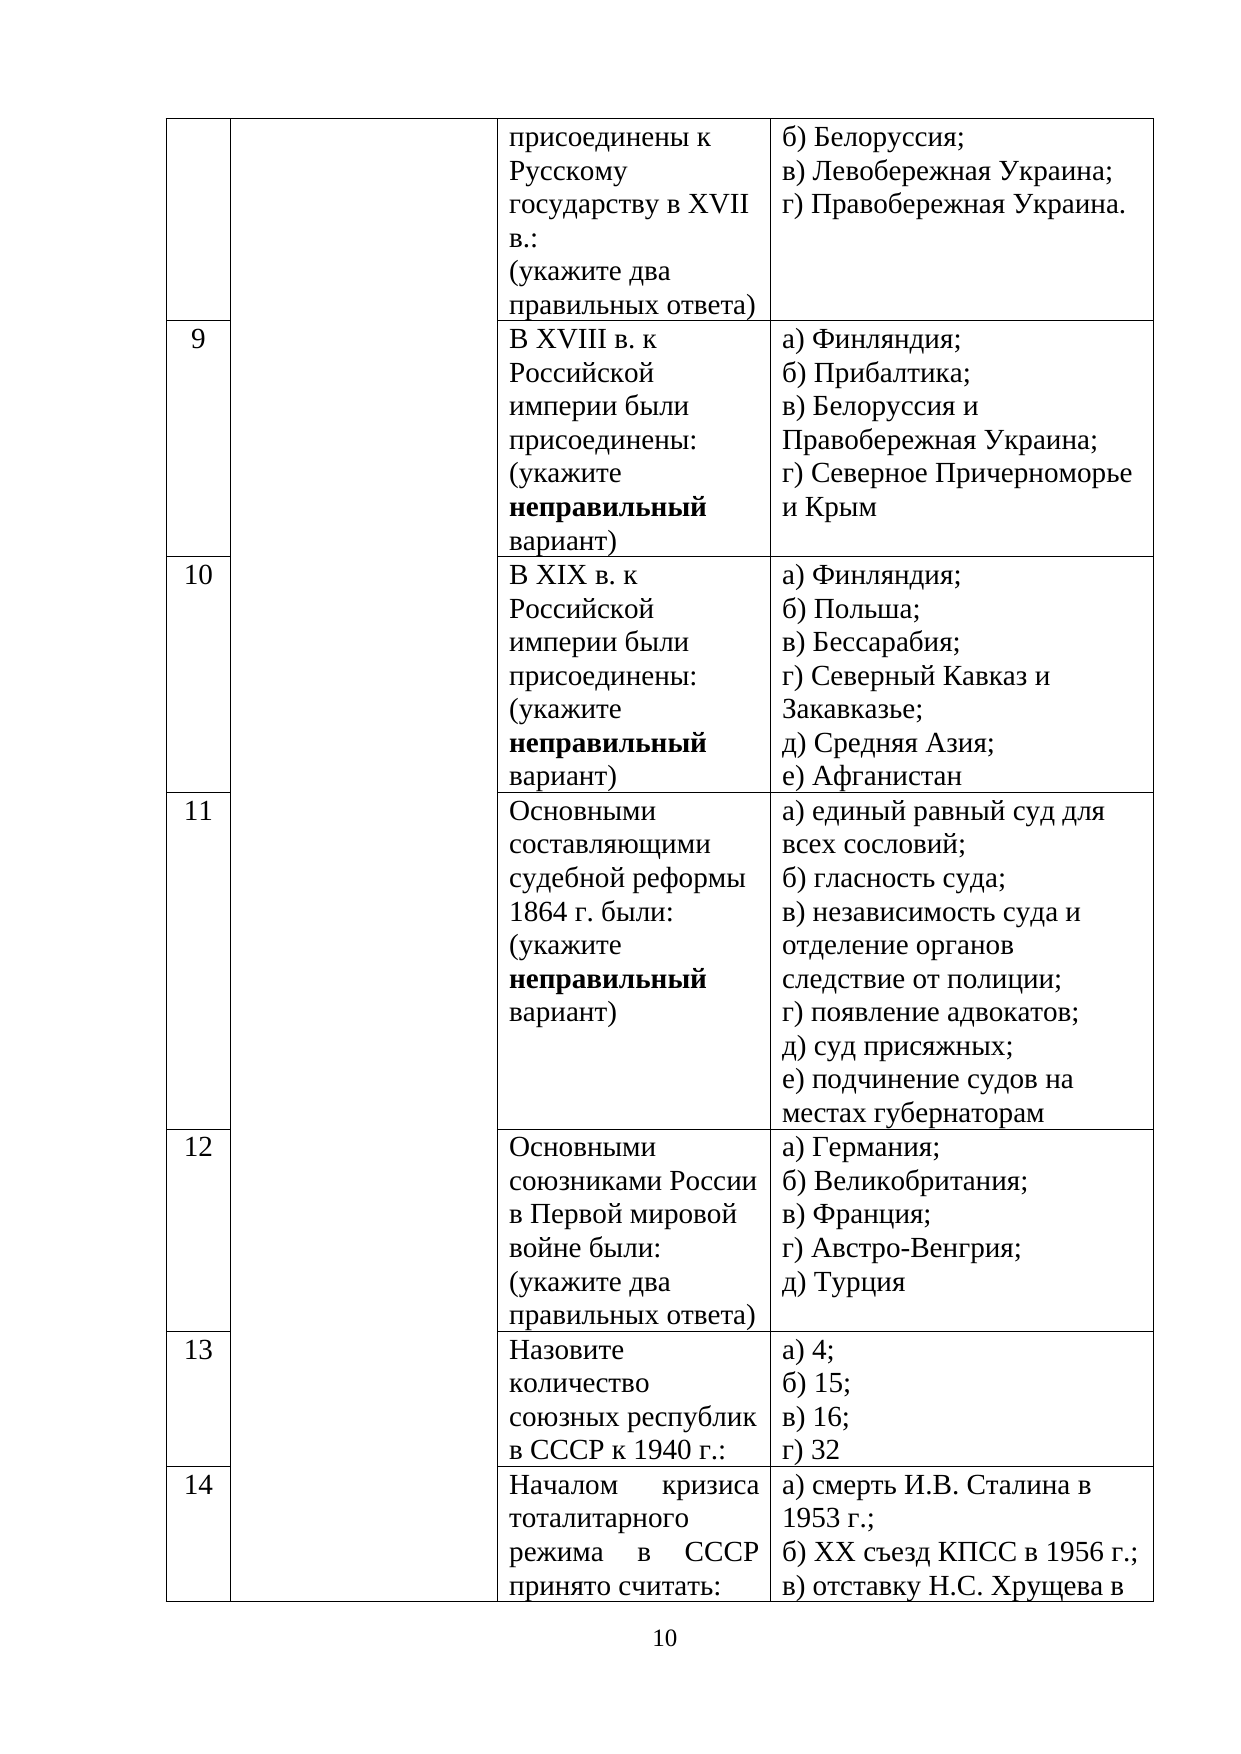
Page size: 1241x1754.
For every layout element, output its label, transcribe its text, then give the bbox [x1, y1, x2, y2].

table_cell 13 [167, 1332, 230, 1466]
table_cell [498, 1467, 770, 1601]
table_cell Основными составляющими судебной реформы 1864 г. были: (укажите неправильный вариант) [498, 793, 770, 1128]
table_cell 9 [167, 321, 230, 556]
table_cell 8 [167, 119, 230, 320]
table_cell Основными союзниками России в Первой мировой войне были: (укажите два правильных ответа) [498, 1130, 770, 1331]
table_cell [771, 1467, 1153, 1601]
table_cell В XVIII в. к Российской империи были присоединены: (укажите неправильный вариант) [498, 321, 770, 556]
table_cell В XIX в. к Российской империи были присоединены: (укажите неправильный вариант) [498, 557, 770, 792]
table_cell а) Германия; б) Великобритания; в) Франция; г) Австро-Венгрия; д) Турция [771, 1130, 1153, 1331]
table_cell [771, 119, 1153, 320]
table_cell 11 [167, 793, 230, 1128]
table_cell а) единый равный суд для всех сословий; б) гласность суда; в) независимость суда и отделение органов следствие от полиции; г) появление адвокатов; д) суд присяжных; е) подчинение судов на местах губернаторам [771, 793, 1153, 1128]
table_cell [498, 119, 770, 320]
table_cell а) 4; б) 15; в) 16; г) 32 [771, 1332, 1153, 1466]
table_cell а) Финляндия; б) Польша; в) Бессарабия; г) Северный Кавказ и Закавказье; д) Средняя Азия; е) Афганистан [771, 557, 1153, 792]
table_cell 10 [167, 557, 230, 792]
table_cell 12 [167, 1130, 230, 1331]
table_cell Назовите количество союзных республик в СССР к 1940 г.: [498, 1332, 770, 1466]
table_cell а) Финляндия; б) Прибалтика; в) Белоруссия и Правобережная Украина; г) Северное Причерноморье и Крым [771, 321, 1153, 556]
table_cell 14 [167, 1467, 230, 1601]
